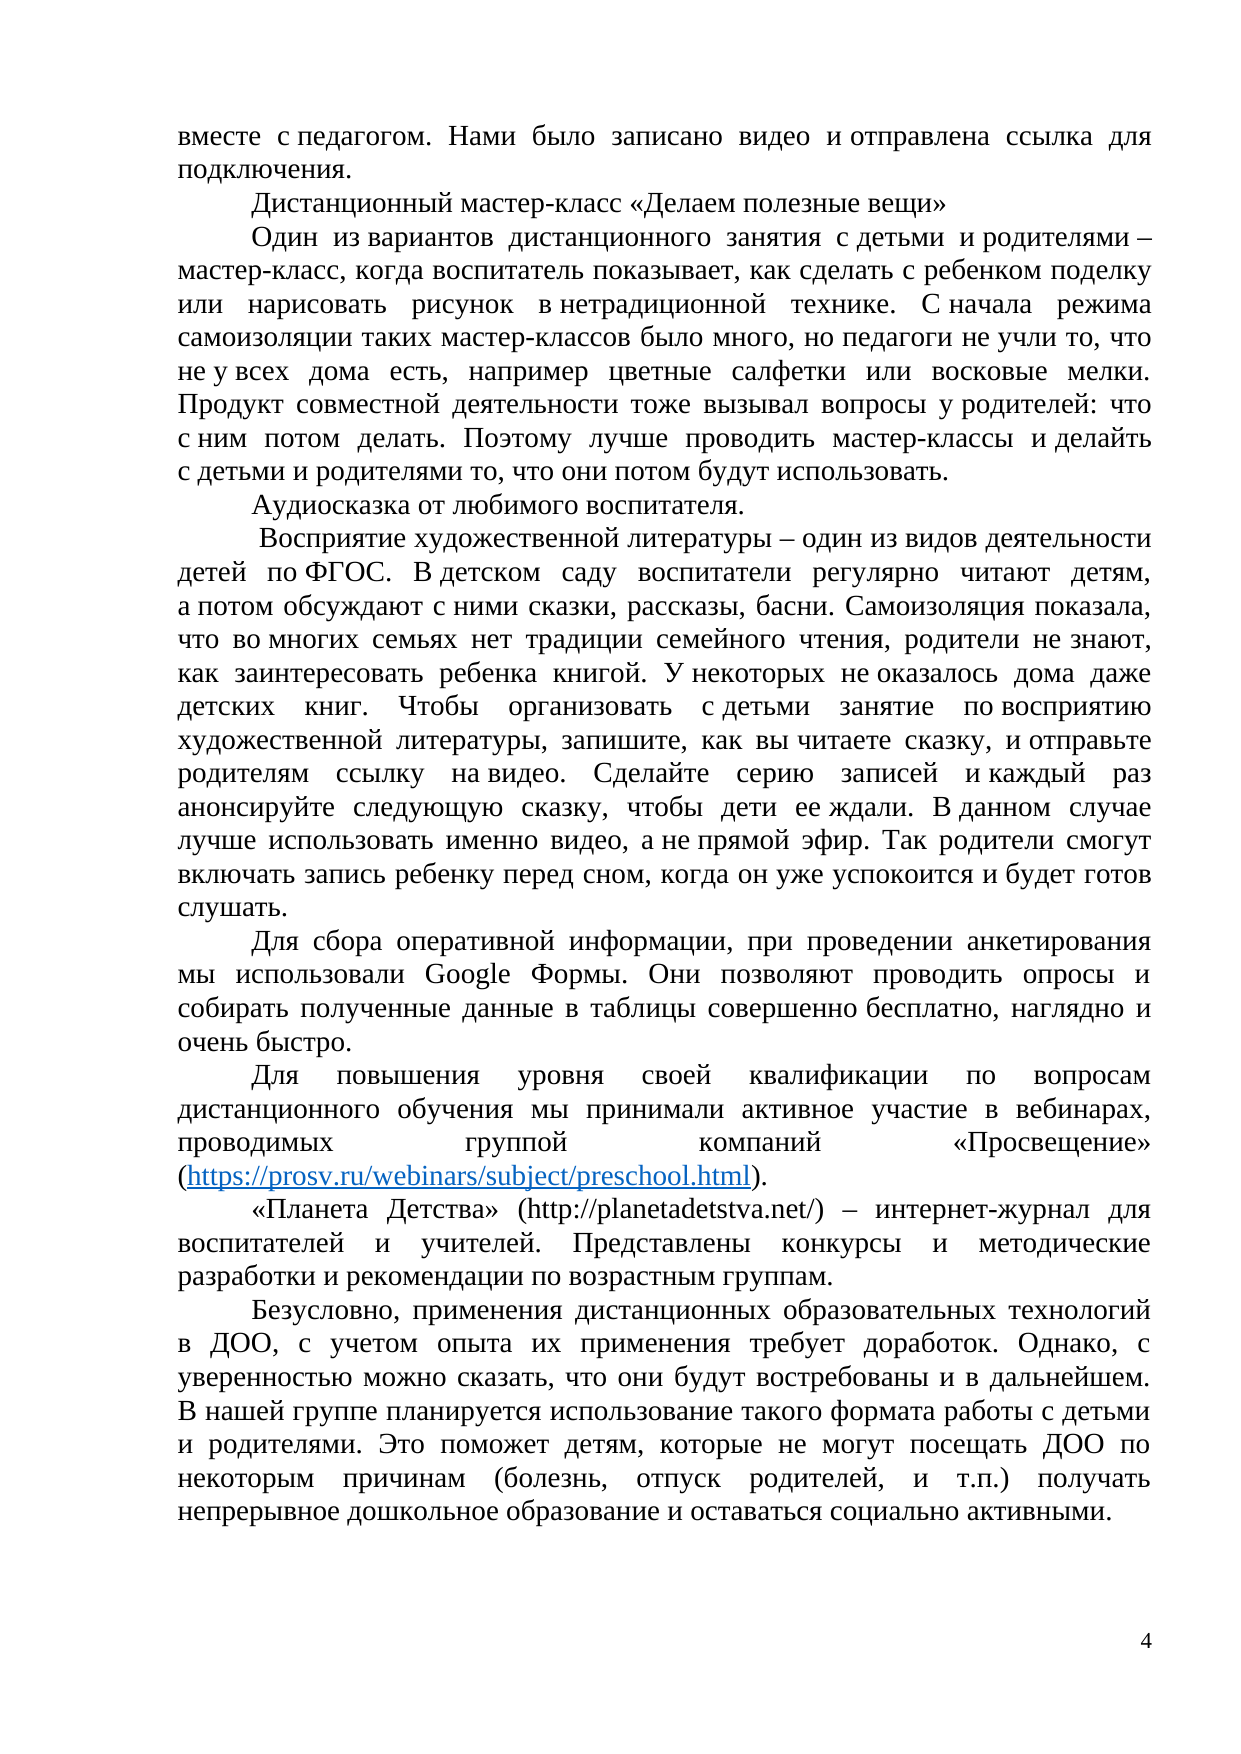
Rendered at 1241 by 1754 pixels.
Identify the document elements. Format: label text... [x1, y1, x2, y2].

text «Планета Детства» (http://planetadetstva.net/) – интернет-журнал для воспитателей и учителей. Представлены конкурсы и методические разработки и рекомендации по возрастным группам. [177, 1191, 1152, 1292]
text Для повышения уровня своей квалификации по вопросам дистанционного обучения мы принимали активное участие в вебинарах, проводимых группой компаний «Просвещение» (https://prosv.ru/webinars/subject/preschool.html). [177, 1057, 1152, 1191]
text Один из вариантов дистанционного занятия с детьми и родителями – мастер-класс, когда воспитатель показывает, как сделать с ребенком поделку или нарисовать рисунок в нетрадиционной технике. С начала режима самоизоляции таких мастер-классов было много, но педагоги не учли то, что не у всех дома есть, например цветные салфетки или восковые мелки. Продукт совместной деятельности тоже вызывал вопросы у родителей: что с ним потом делать. Поэтому лучше проводить мастер-классы и делайть с детьми и родителями то, что они потом будут использовать. [177, 219, 1152, 487]
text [177, 118, 1152, 185]
text Безусловно, применения дистанционных образовательных технологий в ДОО, с учетом опыта их применения требует доработок. Однако, с уверенностью можно сказать, что они будут востребованы и в дальнейшем. В нашей группе планируется использование такого формата работы с детьми и родителями. Это поможет детям, которые не могут посещать ДОО по некоторым причинам (болезнь, отпуск родителей, и т.п.) получать непрерывное дошкольное образование и оставаться социально активными. [177, 1292, 1152, 1527]
text Для сбора оперативной информации, при проведении анкетирования мы использовали Google Формы. Они позволяют проводить опросы и собирать полученные данные в таблицы совершенно бесплатно, наглядно и очень быстро. [177, 923, 1152, 1057]
text Аудиосказка от любимого воспитателя. [177, 487, 1152, 521]
text Восприятие художественной литературы – один из видов деятельности детей по ФГОС. В детском саду воспитатели регулярно читают детям, а потом обсуждают с ними сказки, рассказы, басни. Самоизоляция показала, что во многих семьях нет традиции семейного чтения, родители не знают, как заинтересовать ребенка книгой. У некоторых не оказалось дома даже детских книг. Чтобы организовать с детьми занятие по восприятию художественной литературы, запишите, как вы читаете сказку, и отправьте родителям ссылку на видео. Сделайте серию записей и каждый раз анонсируйте следующую сказку, чтобы дети ее ждали. В данном случае лучше использовать именно видео, а не прямой эфир. Так родители смогут включать запись ребенку перед сном, когда он уже успокоится и будет готов слушать. [177, 521, 1152, 923]
subtitle Дистанционный мастер-класс «Делаем полезные вещи» [177, 185, 1152, 219]
